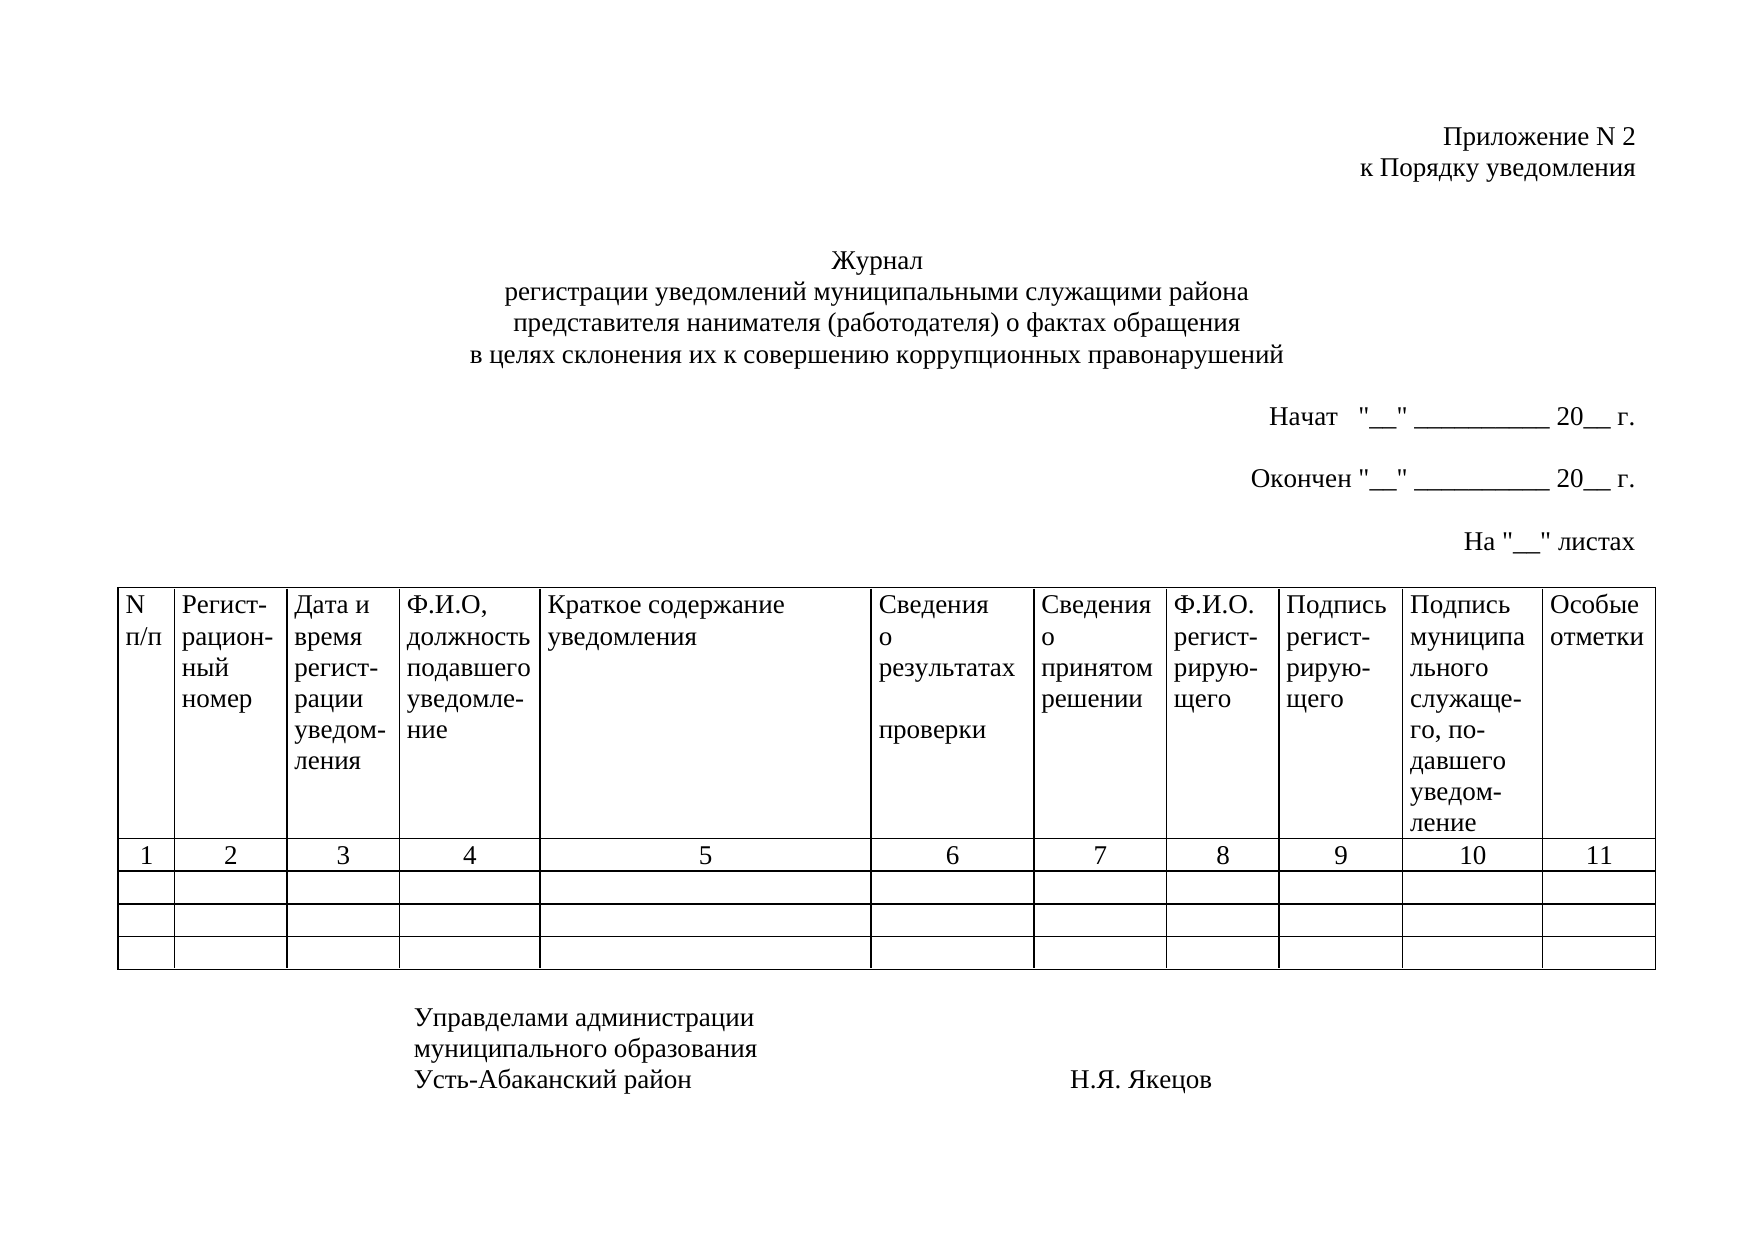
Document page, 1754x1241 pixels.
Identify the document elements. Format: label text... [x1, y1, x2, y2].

table_cell [1280, 937, 1402, 968]
table_cell [1543, 872, 1655, 903]
table_cell [1035, 872, 1166, 903]
table_cell 4 [400, 839, 539, 870]
table_cell [872, 905, 1033, 936]
table_cell [288, 872, 399, 903]
table_cell 1 [119, 839, 174, 870]
table_cell 2 [175, 839, 286, 870]
table_cell [872, 937, 1033, 968]
text Журнал [118, 244, 1636, 275]
table_header Особые отметки [1543, 588, 1655, 838]
table_cell [1403, 937, 1542, 968]
text к Порядку уведомления [118, 151, 1636, 182]
table_cell [119, 872, 174, 903]
table_cell [1035, 937, 1166, 968]
table_cell [541, 905, 870, 936]
table_cell [1543, 937, 1655, 968]
table_cell [400, 937, 539, 968]
table_header Регист- рацион- ный номер [175, 588, 287, 838]
table_cell [400, 872, 539, 903]
table_cell [1403, 872, 1542, 903]
table_header N п/п [119, 588, 174, 838]
table_header Ф.И.О. регист- рирую- щего [1167, 588, 1279, 838]
text Приложение N 2 [118, 120, 1636, 151]
table_header Сведения о результатах проверки [872, 588, 1034, 838]
table_header Подпись регист- рирую- щего [1280, 588, 1402, 838]
table_header Сведения о принятом решении [1035, 588, 1166, 838]
table_cell 9 [1280, 839, 1402, 870]
text Окончен "__" __________ 20__ г. [118, 462, 1636, 493]
table_cell [1280, 905, 1402, 936]
table_cell [541, 872, 870, 903]
table_cell 11 [1543, 839, 1655, 870]
text муниципального образования [413, 1032, 1636, 1063]
table_cell [541, 937, 870, 968]
table_header Ф.И.О, должность подавшего уведомле- ние [400, 588, 540, 838]
table_header Подпись муниципального служаще- го, по- давшего уведом- ление [1403, 588, 1542, 838]
table_cell [175, 872, 286, 903]
text представителя нанимателя (работодателя) о фактах обращения [118, 307, 1636, 338]
table_cell [1543, 905, 1655, 936]
table_cell 3 [288, 839, 399, 870]
table_cell [175, 937, 286, 968]
table_cell [1167, 937, 1278, 968]
table_cell 10 [1403, 839, 1542, 870]
text регистрации уведомлений муниципальными служащими района [118, 275, 1636, 307]
table_cell [400, 905, 539, 936]
table_cell [175, 905, 286, 936]
table_cell 7 [1035, 839, 1166, 870]
table_cell [1280, 872, 1402, 903]
table_cell [119, 937, 174, 968]
text Управделами администрации [413, 1001, 1636, 1032]
table_cell [872, 872, 1033, 903]
text Начат "__" __________ 20__ г. [118, 400, 1636, 431]
table_cell [1167, 872, 1278, 903]
table_cell [1403, 905, 1542, 936]
text На "__" листах [118, 524, 1636, 556]
table_cell 8 [1167, 839, 1278, 870]
table_cell [1035, 905, 1166, 936]
table_cell 6 [872, 839, 1033, 870]
table_cell [288, 905, 399, 936]
table_cell 5 [541, 839, 870, 870]
table_cell [119, 905, 174, 936]
table_cell [1167, 905, 1278, 936]
table_cell [288, 937, 399, 968]
table_header Краткое содержание уведомления [541, 588, 871, 838]
table_header Дата и время регист- рации уведом- ления [288, 588, 399, 838]
text Усть-Абаканский район Н.Я. Якецов [413, 1063, 1636, 1094]
text в целях склонения их к совершению коррупционных правонарушений [118, 338, 1636, 369]
